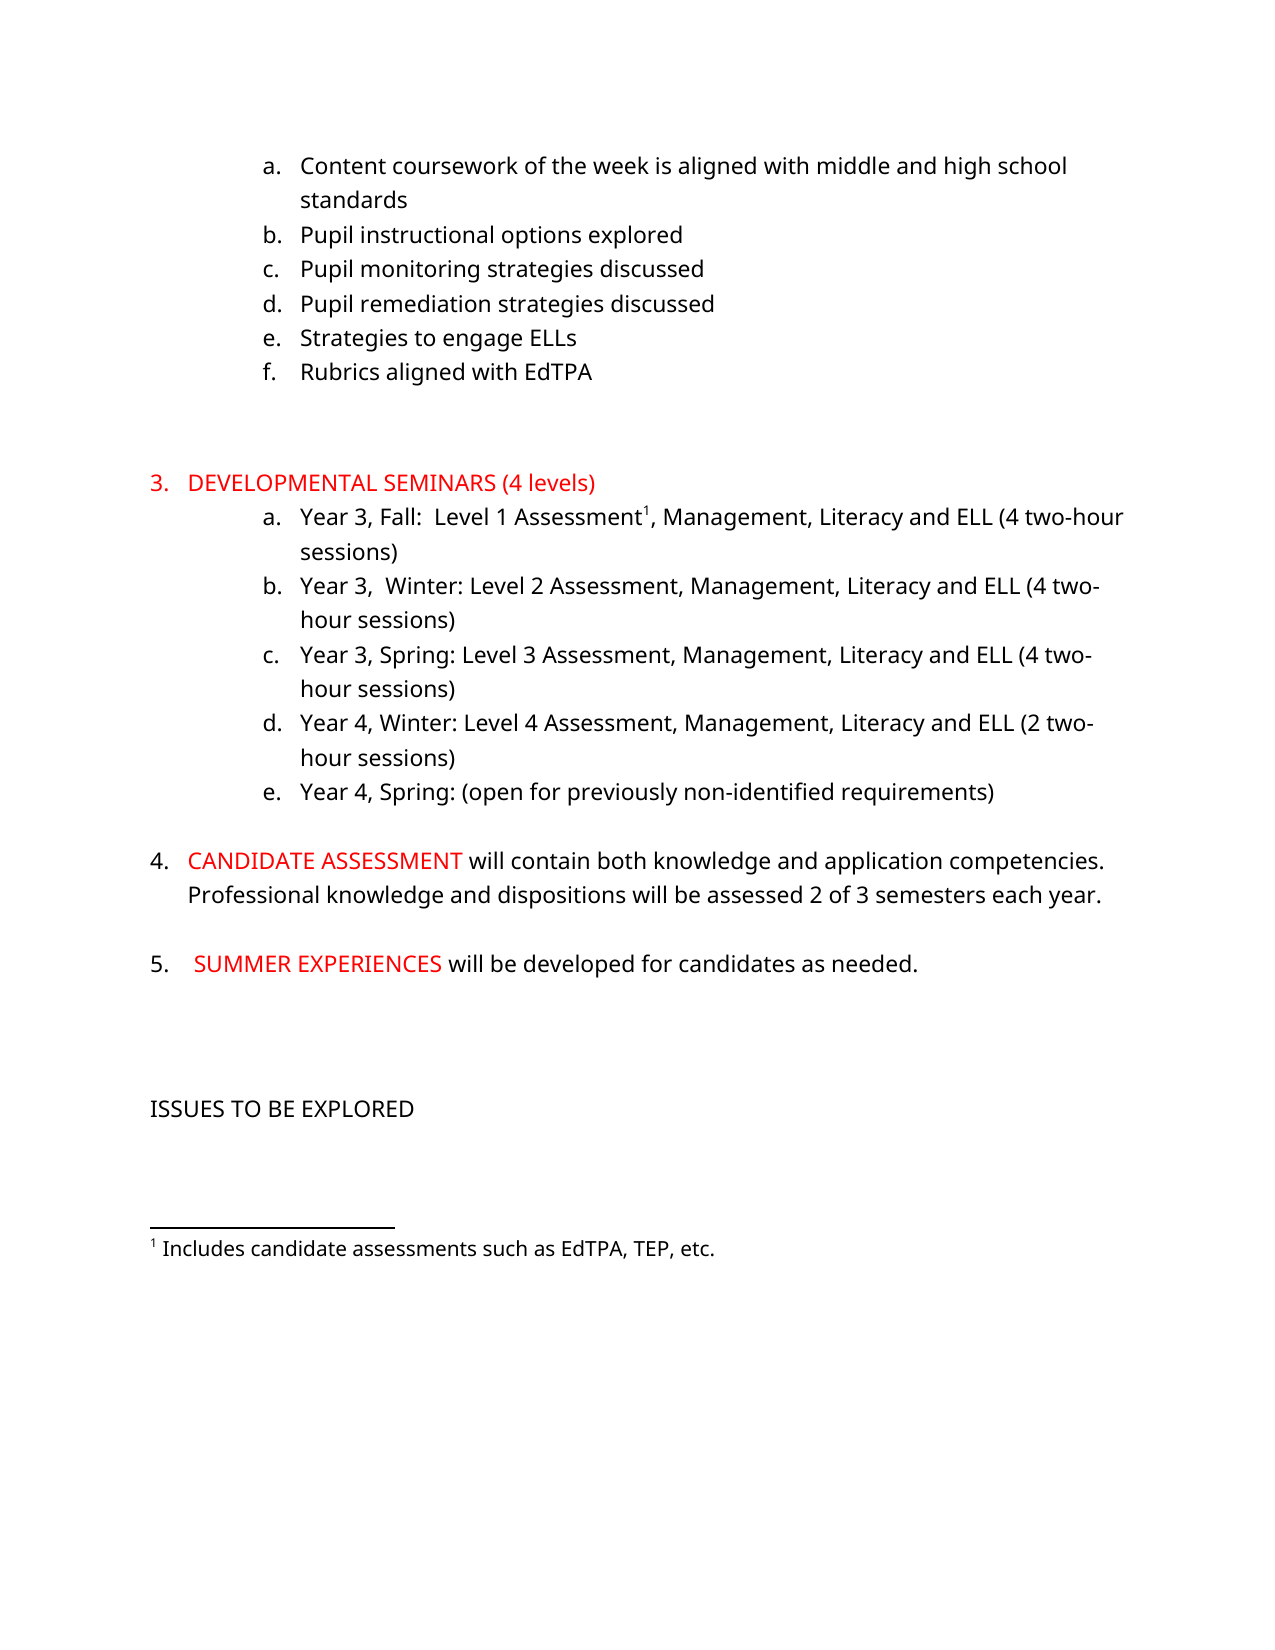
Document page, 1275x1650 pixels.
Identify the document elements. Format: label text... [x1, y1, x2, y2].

text ISSUES TO BE EXPLORED [150, 1093, 1125, 1124]
list Year 3, Fall: Level 1 Assessment, Management, Literacy and ELL (4 two-hour sessions) [262, 501, 1125, 567]
list Year 4, Winter: Level 4 Assessment, Management, Literacy and ELL (2 two-hour sessions) [262, 707, 1125, 773]
list Pupil monitoring strategies discussed [262, 253, 1125, 284]
list DEVELOPMENTAL SEMINARS (4 levels) [150, 467, 1125, 498]
list Strategies to engage ELLs [262, 322, 1125, 353]
list SUMMER EXPERIENCES will be developed for candidates as needed. [150, 948, 1125, 979]
list Year 3, Spring: Level 3 Assessment, Management, Literacy and ELL (4 two-hour sessions) [262, 638, 1125, 704]
list Pupil remediation strategies discussed [262, 287, 1125, 319]
list Content coursework of the week is aligned with middle and high school standards [262, 150, 1125, 216]
list CANDIDATE ASSESSMENT will contain both knowledge and application competencies. Professional knowledge and dispositions will be assessed 2 of 3 semesters each year. [150, 845, 1125, 910]
list Rubrics aligned with EdTPA [262, 356, 1125, 387]
list Year 4, Spring: (open for previously non-identified requirements) [262, 776, 1125, 807]
list Year 3, Winter: Level 2 Assessment, Management, Literacy and ELL (4 two-hour sessions) [262, 570, 1125, 635]
list Pupil instructional options explored [262, 219, 1125, 250]
